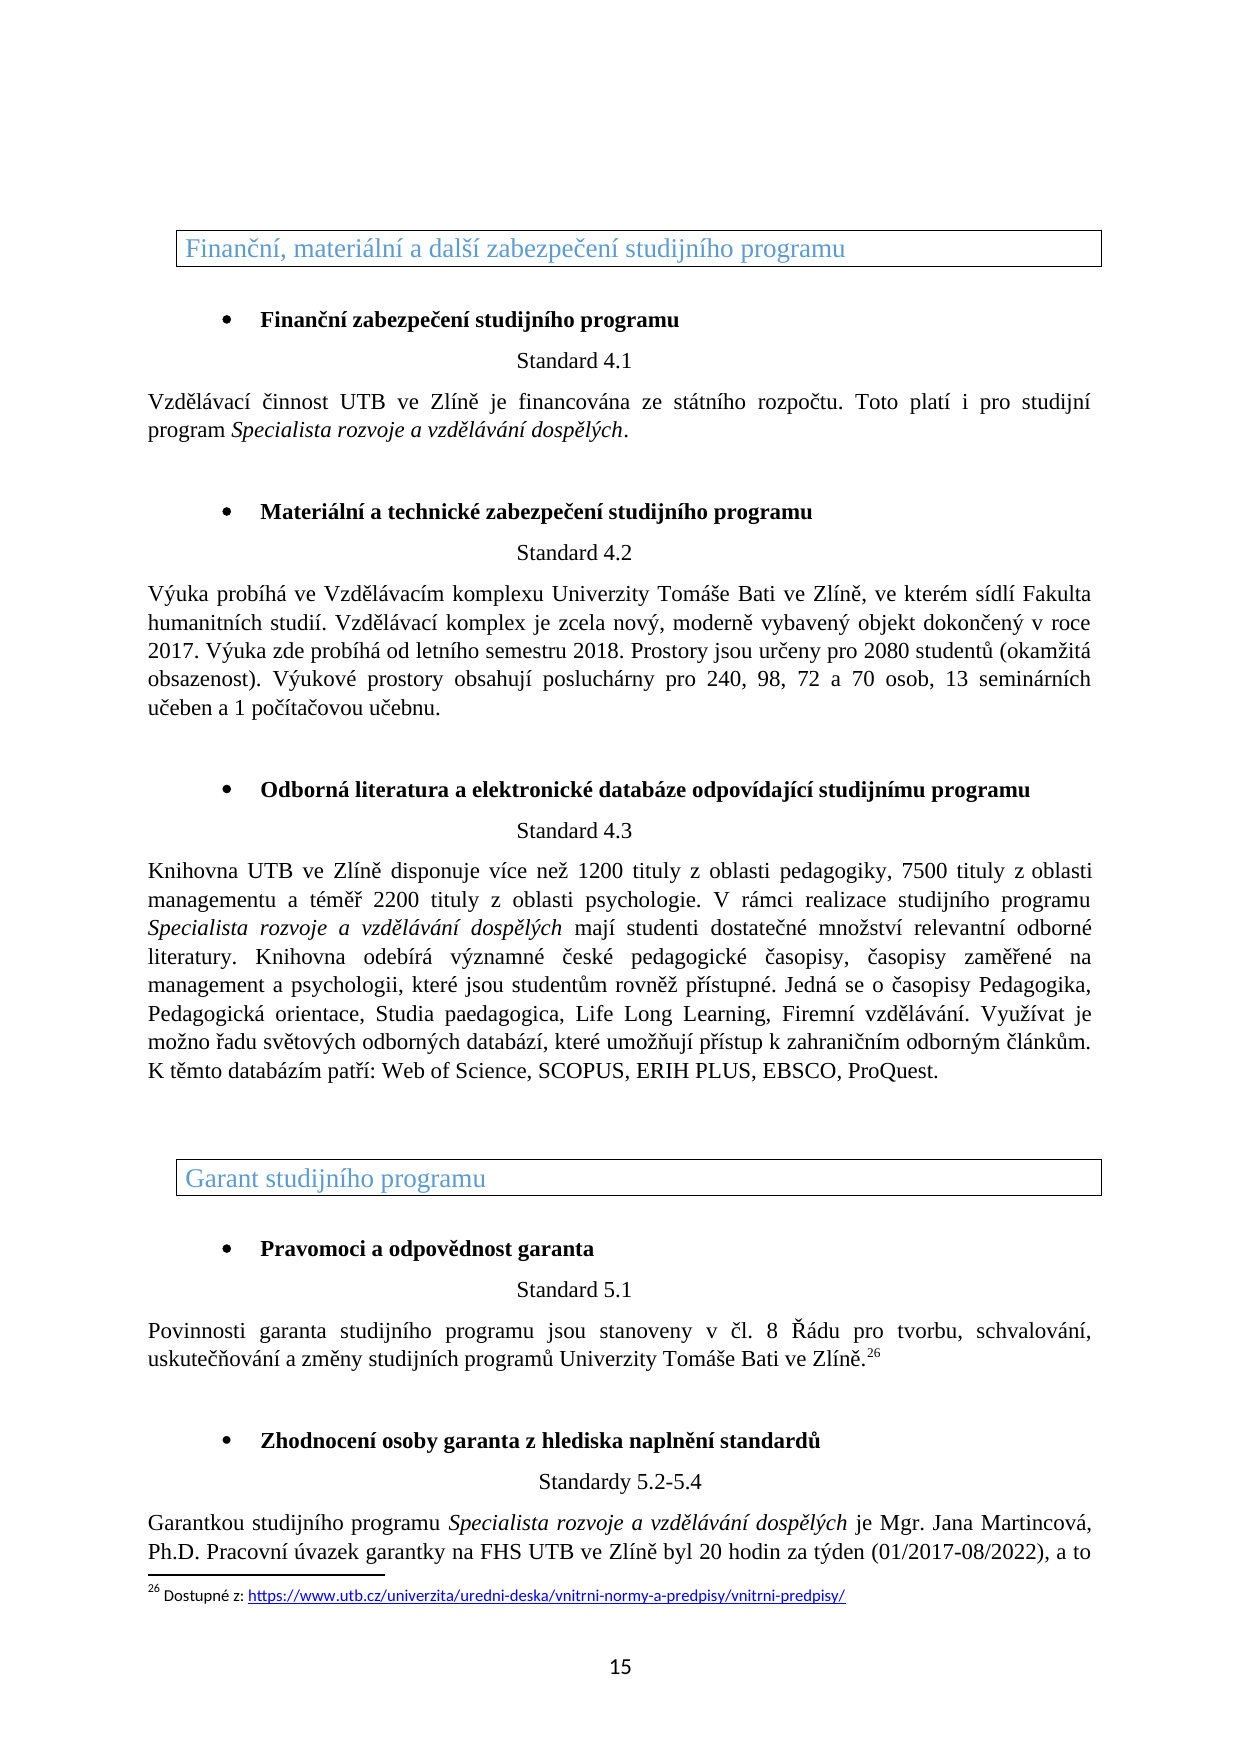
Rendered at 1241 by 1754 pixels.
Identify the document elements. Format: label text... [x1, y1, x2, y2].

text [148, 1509, 1093, 1564]
text Standard 4.1 [148, 347, 1093, 373]
text Povinnosti garanta studijního programu jsou stanoveny v čl. 8 Řádu pro tvorbu, schvalování, uskutečňování a změny studijních programů Univerzity Tomáše Bati ve Zlíně. [148, 1317, 1093, 1372]
subtitle Garant studijního programu [177, 1160, 1101, 1195]
subtitle Finanční zabezpečení studijního programu [223, 306, 1093, 332]
subtitle Pravomoci a odpovědnost garanta [223, 1235, 1093, 1262]
text Knihovna UTB ve Zlíně disponuje více než 1200 tituly z oblasti pedagogiky, 7500 tituly z oblasti managementu a téměř 2200 tituly z oblasti psychologie. V rámci realizace studijního programu Specialista rozvoje a vzdělávání dospělých mají studenti dostatečné množství relevantní odborné literatury. Knihovna odebírá významné české pedagogické časopisy, časopisy zaměřené na management a psychologii, které jsou studentům rovněž přístupné. Jedná se o časopisy Pedagogika, Pedagogická orientace, Studia paedagogica, Life Long Learning, Firemní vzdělávání. Využívat je možno řadu světových odborných databází, které umožňují přístup k zahraničním odborným článkům. K těmto databázím patří: Web of Science, SCOPUS, ERIH PLUS, EBSCO, ProQuest. [148, 858, 1093, 1083]
text Výuka probíhá ve Vzdělávacím komplexu Univerzity Tomáše Bati ve Zlíně, ve kterém sídlí Fakulta humanitních studií. Vzdělávací komplex je zcela nový, moderně vybavený objekt dokončený v roce 2017. Výuka zde probíhá od letního semestru 2018. Prostory jsou určeny pro 2080 studentů (okamžitá obsazenost). Výukové prostory obsahují posluchárny pro 240, 98, 72 a 70 osob, 13 seminárních učeben a 1 počítačovou učebnu. [148, 580, 1093, 720]
text Standard 4.2 [148, 539, 1093, 566]
text Standard 4.3 [148, 817, 1093, 843]
subtitle Zhodnocení osoby garanta z hlediska naplnění standardů [223, 1427, 1093, 1454]
subtitle Materiální a technické zabezpečení studijního programu [223, 498, 1093, 524]
subtitle Odborná literatura a elektronické databáze odpovídající studijnímu programu [223, 776, 1093, 802]
text Standard 5.1 [148, 1276, 1093, 1302]
subtitle Finanční, materiální a další zabezpečení studijního programu [177, 231, 1101, 266]
text Vzdělávací činnost UTB ve Zlíně je financována ze státního rozpočtu. Toto platí i pro studijní program Specialista rozvoje a vzdělávání dospělých. [148, 388, 1093, 443]
text Standardy 5.2-5.4 [148, 1468, 1093, 1495]
